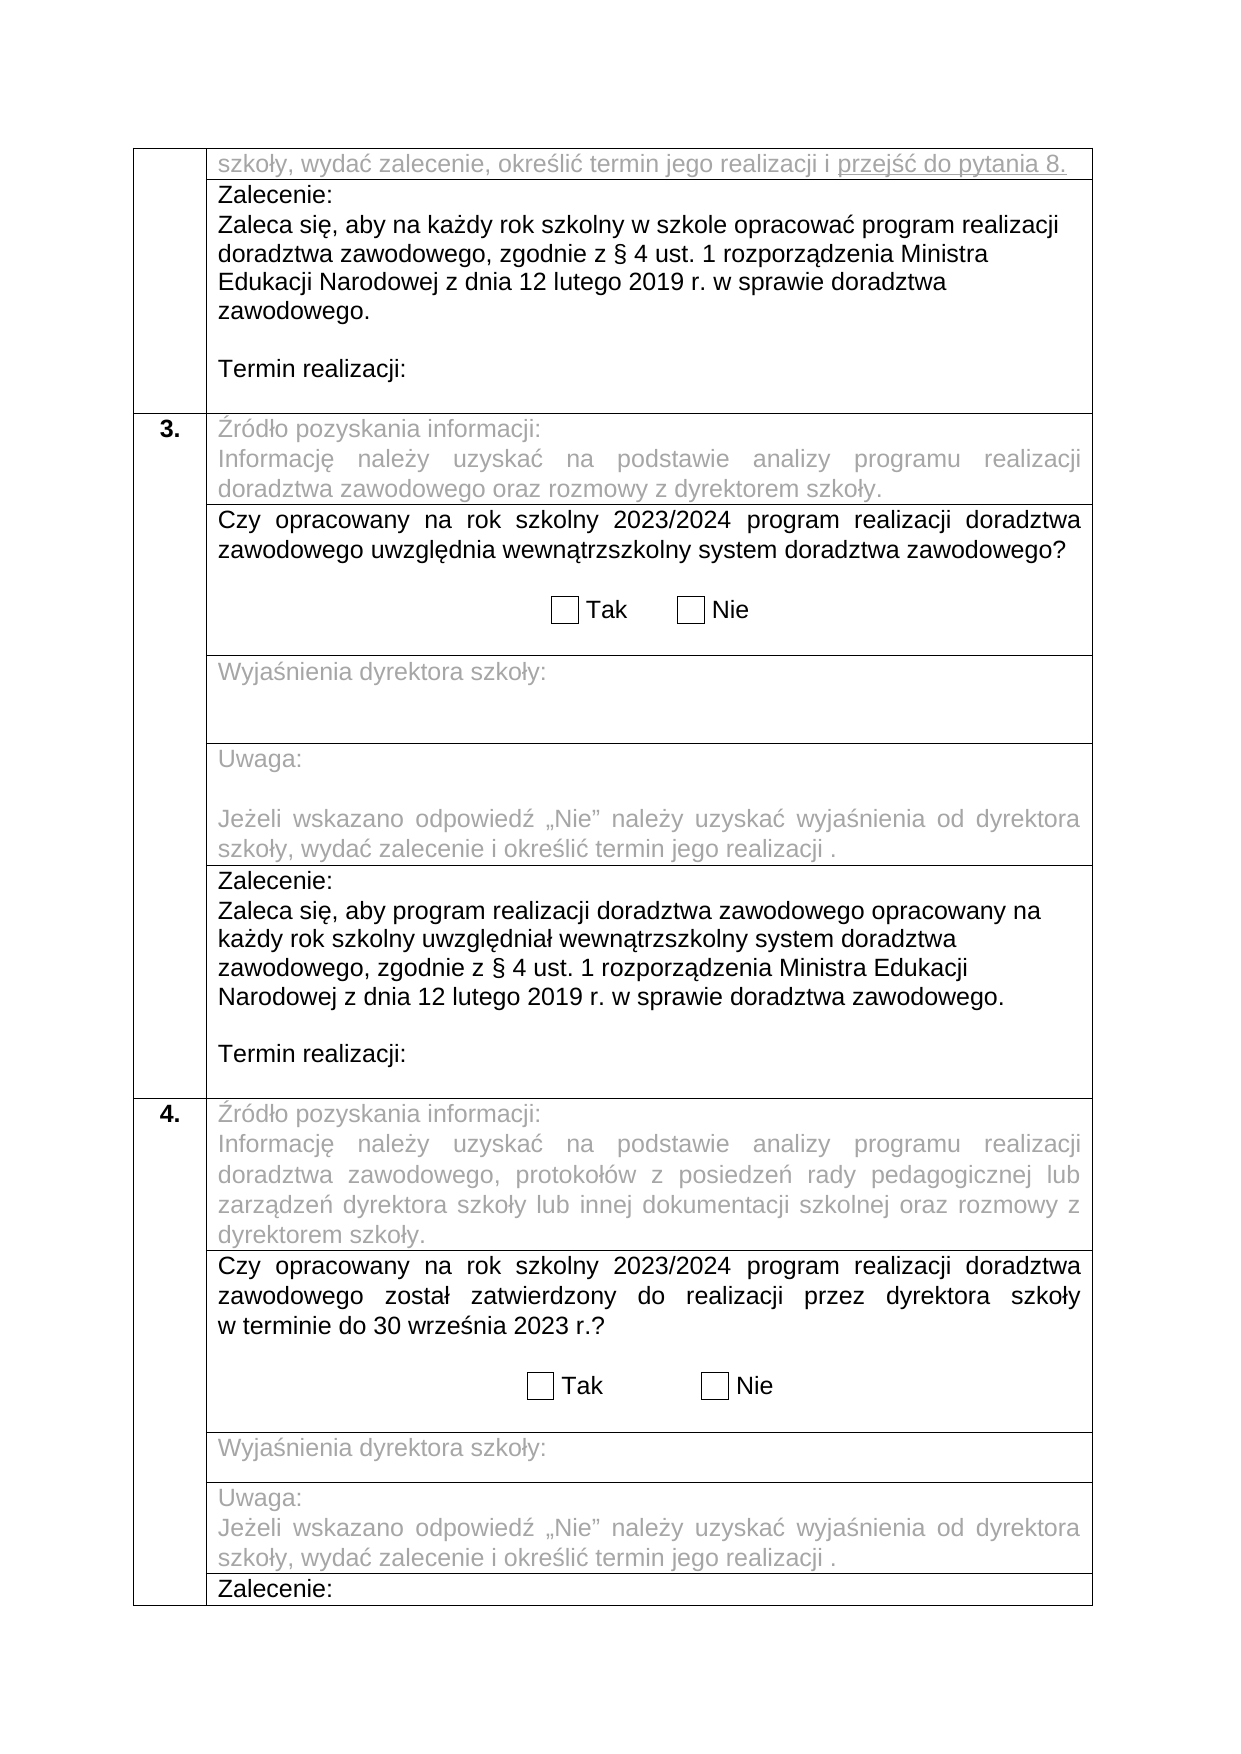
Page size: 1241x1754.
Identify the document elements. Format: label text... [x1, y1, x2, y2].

table_cell Uwaga: Jeżeli wskazano odpowiedź „Nie” należy uzyskać wyjaśnienia od dyrektora szkoły, wydać zalecenie i określić termin jego realizacji . [207, 1483, 1092, 1573]
table_cell Zalecenie: Zaleca się, aby na każdy rok szkolny w szkole opracować program realizacji doradztwa zawodowego, zgodnie z § 4 ust. 1 rozporządzenia Ministra Edukacji Narodowej z dnia 12 lutego 2019 r. w sprawie doradztwa zawodowego. Termin realizacji: [207, 180, 1092, 412]
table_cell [207, 149, 1092, 179]
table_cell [207, 1574, 1092, 1605]
table_cell Wyjaśnienia dyrektora szkoły: [207, 1433, 1092, 1482]
table_cell Czy opracowany na rok szkolny 2023/2024 program realizacji doradztwa zawodowego został zatwierdzony do realizacji przez dyrektora szkoły w terminie do 30 września 2023 r.? Tak Nie [207, 1251, 1092, 1432]
table_cell Czy opracowany na rok szkolny 2023/2024 program realizacji doradztwa zawodowego uwzględnia wewnątrzszkolny system doradztwa zawodowego? Tak Nie [207, 505, 1092, 655]
table_cell 4. [134, 1099, 206, 1605]
table_cell 3. [134, 414, 206, 1098]
table_cell Źródło pozyskania informacji: Informację należy uzyskać na podstawie analizy programu realizacji doradztwa zawodowego, protokołów z posiedzeń rady pedagogicznej lub zarządzeń dyrektora szkoły lub innej dokumentacji szkolnej oraz rozmowy z dyrektorem szkoły. [207, 1099, 1092, 1250]
table_cell Uwaga: Jeżeli wskazano odpowiedź „Nie” należy uzyskać wyjaśnienia od dyrektora szkoły, wydać zalecenie i określić termin jego realizacji . [207, 744, 1092, 864]
table_cell Wyjaśnienia dyrektora szkoły: [207, 656, 1092, 743]
table_cell Zalecenie: Zaleca się, aby program realizacji doradztwa zawodowego opracowany na każdy rok szkolny uwzględniał wewnątrzszkolny system doradztwa zawodowego, zgodnie z § 4 ust. 1 rozporządzenia Ministra Edukacji Narodowej z dnia 12 lutego 2019 r. w sprawie doradztwa zawodowego. Termin realizacji: [207, 866, 1092, 1098]
